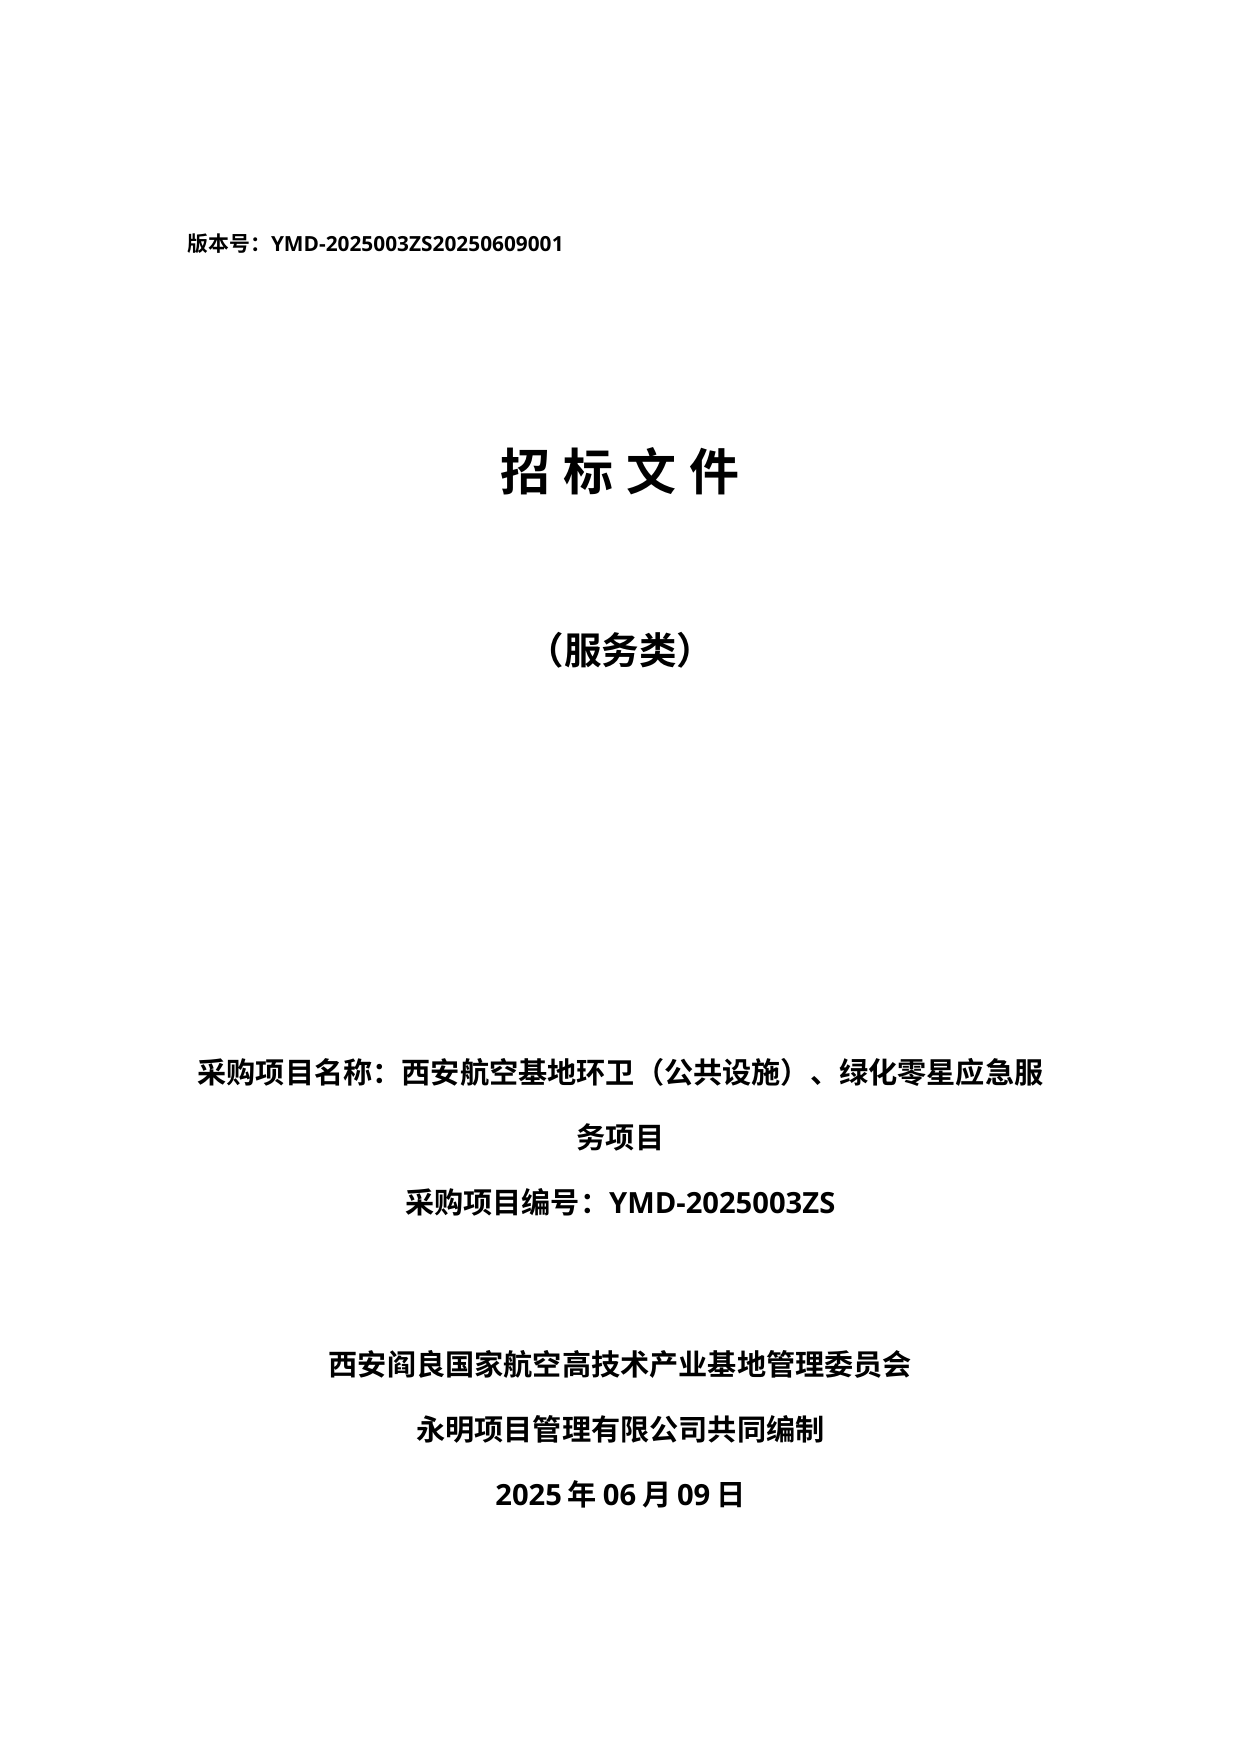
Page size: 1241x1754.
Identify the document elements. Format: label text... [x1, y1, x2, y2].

text 采购项目编号：YMD-2025003ZS [187, 1169, 1053, 1332]
text 采购项目名称：西安航空基地环卫（公共设施）、绿化零星应急服务项目 [187, 1039, 1053, 1169]
text 版本号：YMD-2025003ZS20250609001 [187, 227, 1053, 422]
text 2025年06月09日 [187, 1462, 1053, 1527]
text （服务类） [187, 617, 1053, 1039]
text 永明项目管理有限公司共同编制 [187, 1397, 1053, 1462]
text 西安阎良国家航空高技术产业基地管理委员会 [187, 1332, 1053, 1397]
text 招 标 文 件 [187, 422, 1053, 617]
